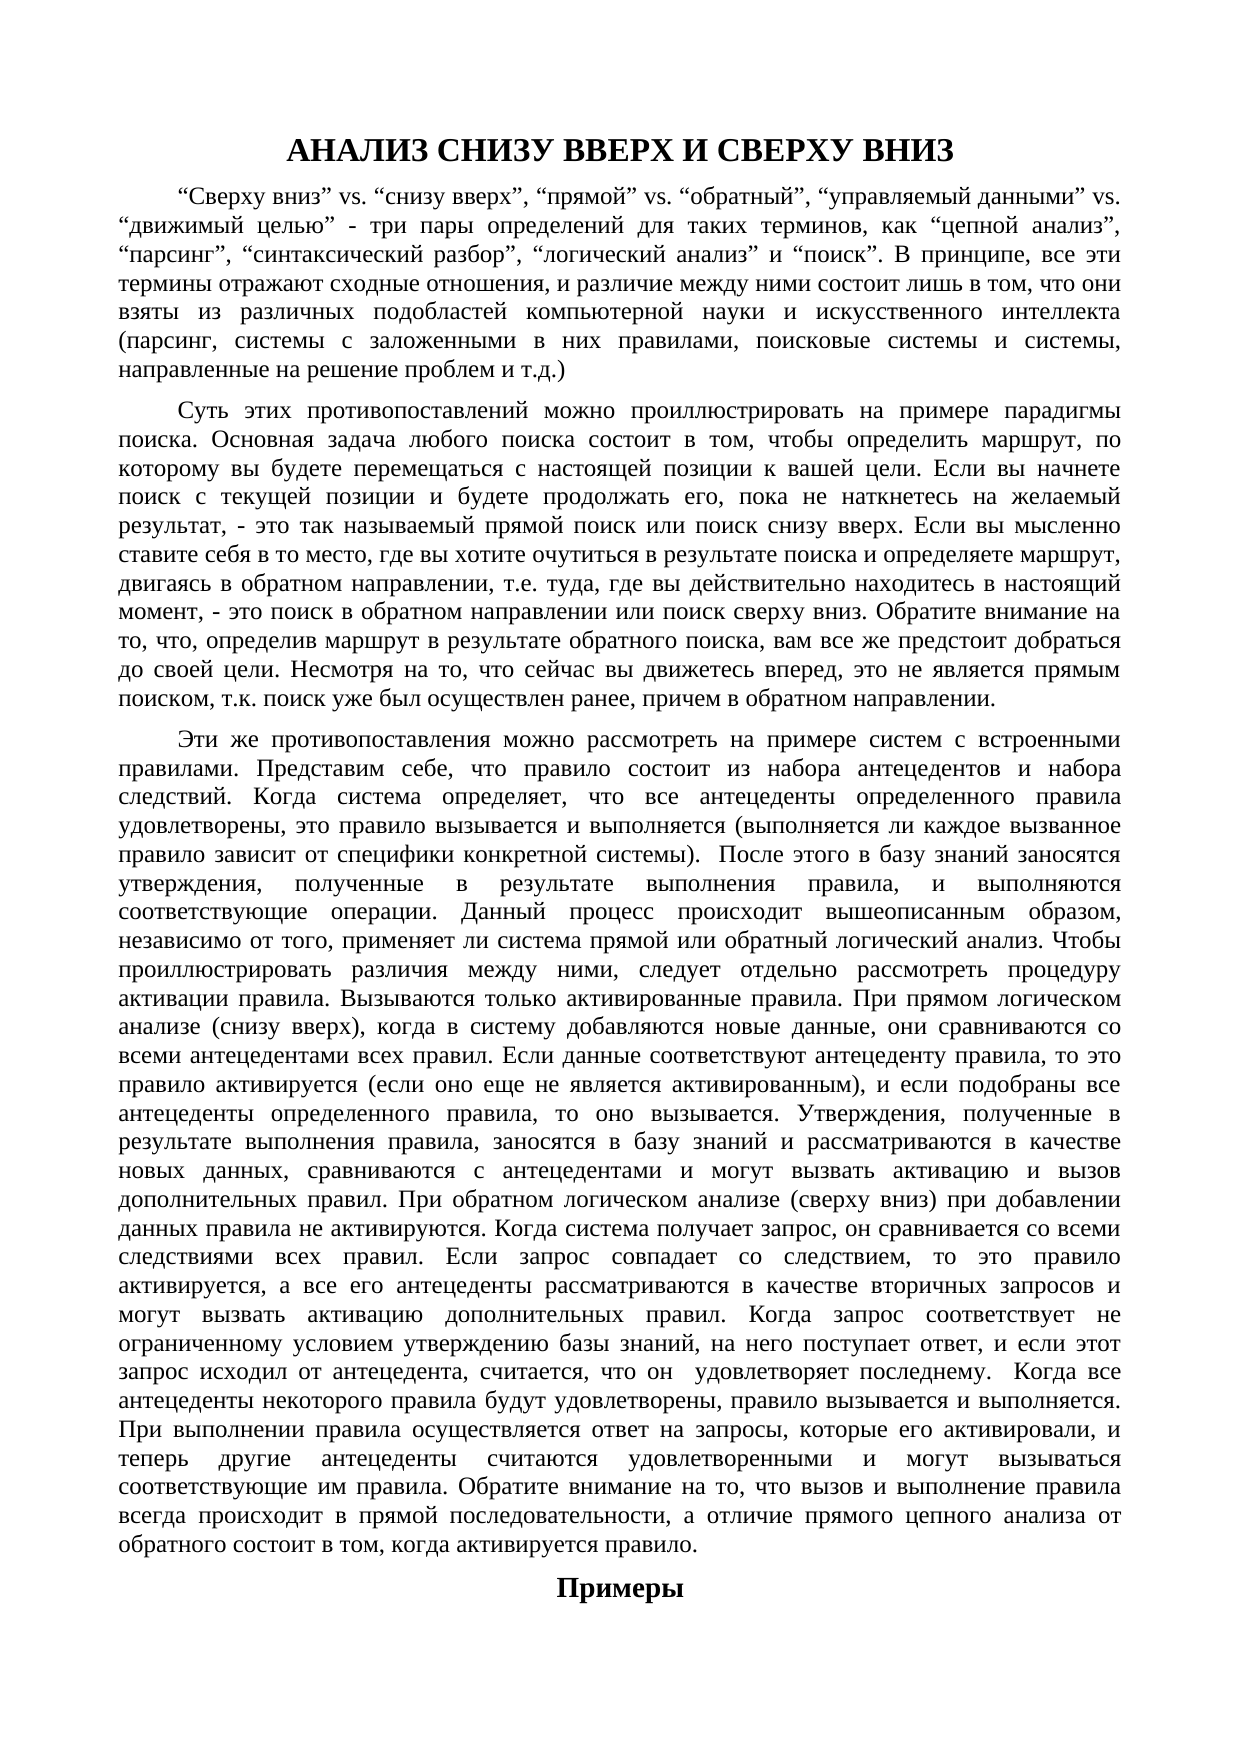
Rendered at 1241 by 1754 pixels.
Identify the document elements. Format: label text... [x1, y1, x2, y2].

text Эти же противопоставления можно рассмотреть на примере систем с встроенными правилами. Представим себе, что правило состоит из набора антецедентов и набора следствий. Когда система определяет, что все антецеденты определенного правила удовлетворены, это правило вызывается и выполняется (выполняется ли каждое вызванное правило зависит от специфики конкретной системы). После этого в базу знаний заносятся утверждения, полученные в результате выполнения правила, и выполняются соответствующие операции. Данный процесс происходит вышеописанным образом, независимо от того, применяет ли система прямой или обратный логический анализ. Чтобы проиллюстрировать различия между ними, следует отдельно рассмотреть процедуру активации правила. Вызываются только активированные правила. При прямом логическом анализе (снизу вверх), когда в систему добавляются новые данные, они сравниваются со всеми антецедентами всех правил. Если данные соответствуют антецеденту правила, то это правило активируется (если оно еще не является активированным), и если подобраны все антецеденты определенного правила, то оно вызывается. Утверждения, полученные в результате выполнения правила, заносятся в базу знаний и рассматриваются в качестве новых данных, сравниваются с антецедентами и могут вызвать активацию и вызов дополнительных правил. При обратном логическом анализе (сверху вниз) при добавлении данных правила не активируются. Когда система получает запрос, он сравнивается со всеми следствиями всех правил. Если запрос совпадает со следствием, то это правило активируется, а все его антецеденты рассматриваются в качестве вторичных запросов и могут вызвать активацию дополнительных правил. Когда запрос соответствует не ограниченному условием утверждению базы знаний, на него поступает ответ, и если этот запрос исходил от антецедента, считается, что он удовлетворяет последнему. Когда все антецеденты некоторого правила будут удовлетворены, правило вызывается и выполняется. При выполнении правила осуществляется ответ на запросы, которые его активировали, и теперь другие антецеденты считаются удовлетворенными и могут вызываться соответствующие им правила. Обратите внимание на то, что вызов и выполнение правила всегда происходит в прямой последовательности, а отличие прямого цепного анализа от обратного состоит в том, когда активируется правило. [118, 724, 1122, 1558]
text “Сверху вниз” vs. “снизу вверх”, “прямой” vs. “обратный”, “управляемый данными” vs. “движимый целью” - три пары определений для таких терминов, как “цепной анализ”, “парсинг”, “синтаксический разбор”, “логический анализ” и “поиск”. В принципе, все эти термины отражают сходные отношения, и различие между ними состоит лишь в том, что они взяты из различных подобластей компьютерной науки и искусственного интеллекта (парсинг, системы с заложенными в них правилами, поисковые системы и системы, направленные на решение проблем и т.д.) [118, 181, 1122, 383]
text Примеры [118, 1570, 1122, 1604]
text АНАЛИЗ СНИЗУ ВВЕРХ И СВЕРХУ ВНИЗ [118, 131, 1122, 169]
text Суть этих противопоставлений можно проиллюстрировать на примере парадигмы поиска. Основная задача любого поиска состоит в том, чтобы определить маршрут, по которому вы будете перемещаться с настоящей позиции к вашей цели. Если вы начнете поиск с текущей позиции и будете продолжать его, пока не наткнетесь на желаемый результат, - это так называемый прямой поиск или поиск снизу вверх. Если вы мысленно ставите себя в то место, где вы хотите очутиться в результате поиска и определяете маршрут, двигаясь в обратном направлении, т.е. туда, где вы действительно находитесь в настоящий момент, - это поиск в обратном направлении или поиск сверху вниз. Обратите внимание на то, что, определив маршрут в результате обратного поиска, вам все же предстоит добраться до своей цели. Несмотря на то, что сейчас вы движетесь вперед, это не является прямым поиском, т.к. поиск уже был осуществлен ранее, причем в обратном направлении. [118, 395, 1122, 711]
